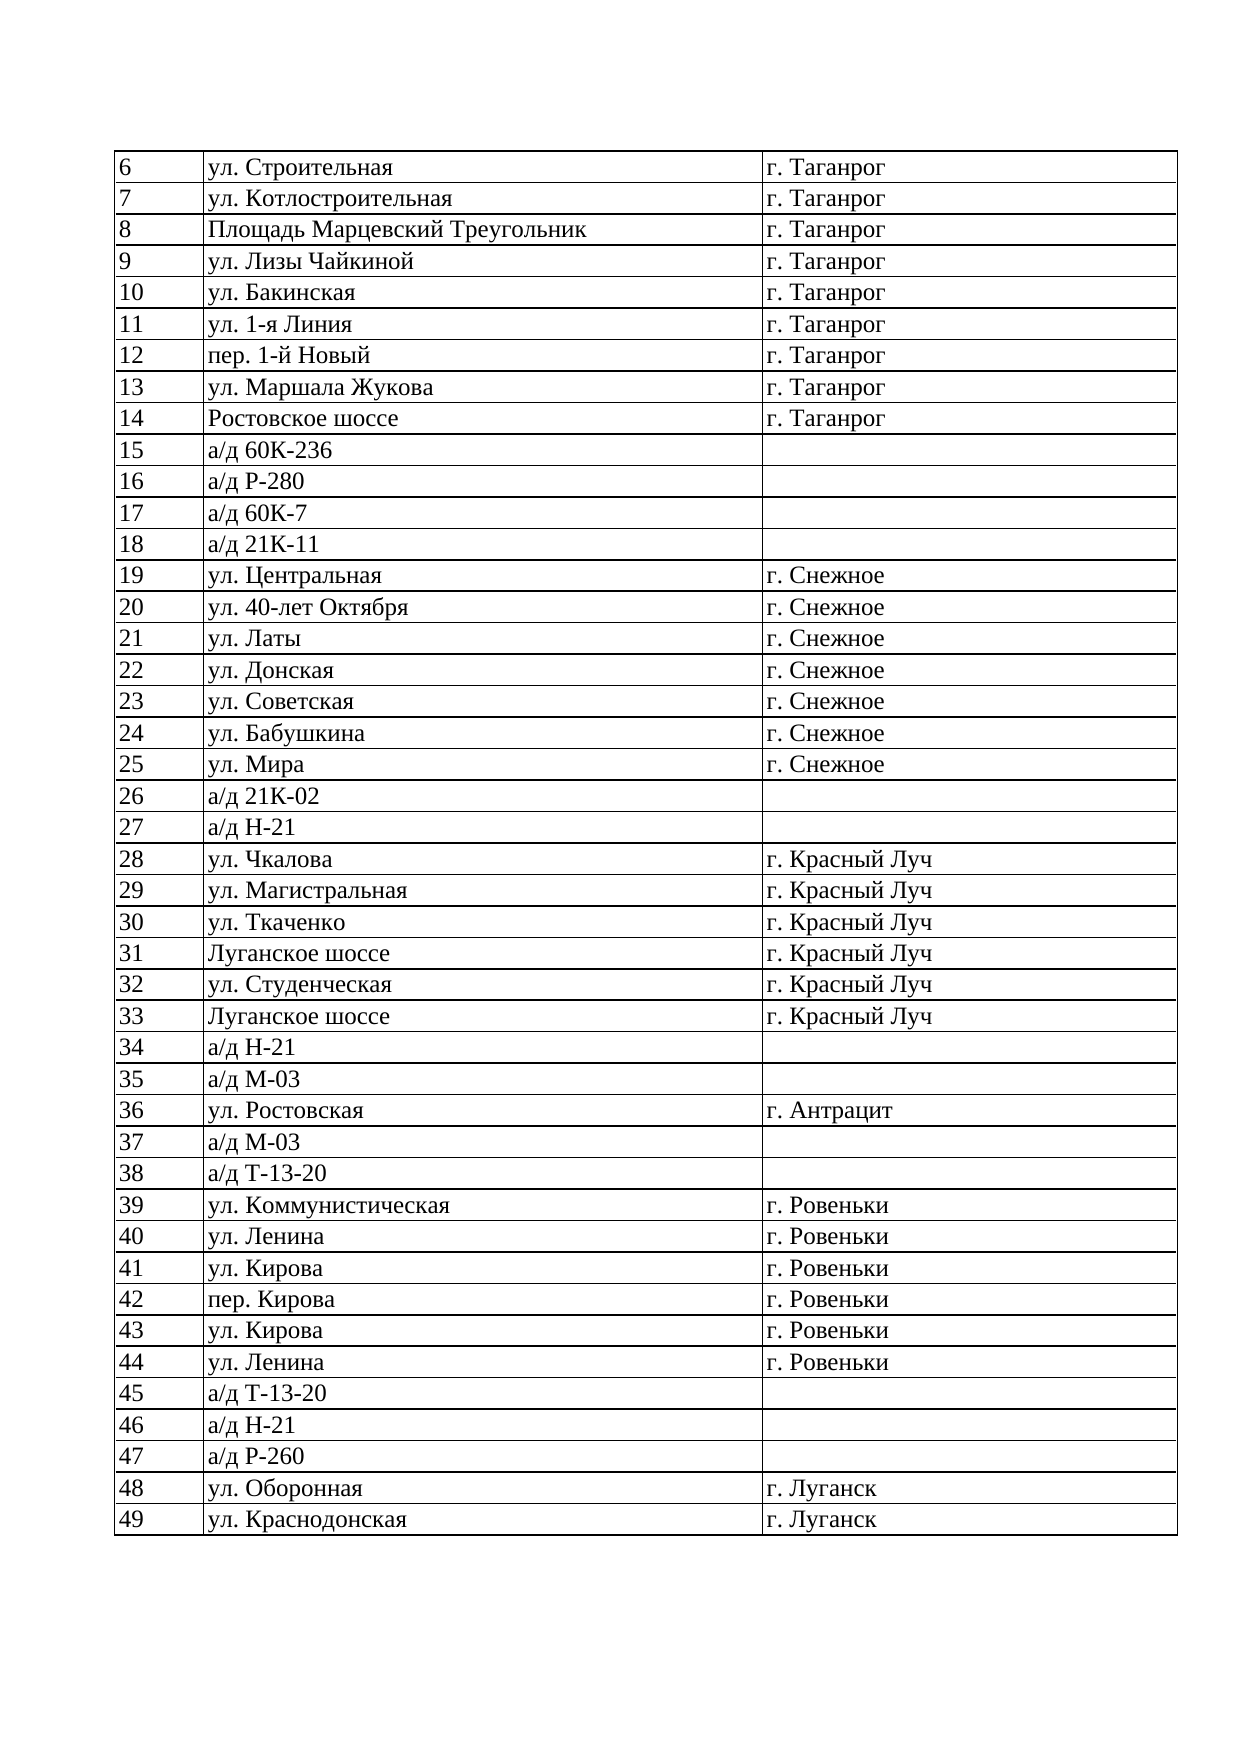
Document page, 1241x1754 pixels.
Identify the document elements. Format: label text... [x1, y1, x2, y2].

table_cell 43 [115, 1315, 203, 1345]
table_cell ул. Котлостроительная [204, 183, 762, 213]
table_cell г. Снежное [763, 622, 1177, 653]
table_cell 12 [115, 340, 203, 370]
table_cell 30 [115, 906, 203, 936]
table_cell а/д Н-21 [204, 1032, 762, 1062]
table_cell а/д М-03 [204, 1064, 762, 1094]
table_cell ул. 40-лет Октября [204, 592, 762, 622]
table_cell 39 [115, 1189, 203, 1219]
table_cell г. Ровеньки [763, 1251, 1177, 1282]
table_cell ул. Советская [204, 686, 762, 716]
table_cell 49 [115, 1504, 203, 1534]
table_cell а/д 60К-236 [204, 435, 762, 464]
table_cell 36 [115, 1095, 203, 1125]
table_cell г. Таганрог [763, 276, 1177, 307]
table_cell Луганское шоссе [204, 1001, 762, 1031]
table_cell 29 [115, 875, 203, 905]
table_cell г. Красный Луч [763, 905, 1177, 936]
table_cell г. Ровеньки [763, 1220, 1177, 1251]
table_cell г. Таганрог [763, 307, 1177, 339]
table_cell 11 [115, 308, 203, 339]
table_cell ул. Студенческая [204, 970, 762, 999]
table_cell г. Луганск [763, 1471, 1177, 1503]
table_cell 20 [115, 591, 203, 622]
table_cell 13 [115, 371, 203, 402]
table_cell 15 [115, 434, 203, 464]
table_cell ул. Бабушкина [204, 718, 762, 748]
table_cell [763, 433, 1177, 464]
table_cell а/д Т-13-20 [204, 1158, 762, 1188]
table_cell 34 [115, 1032, 203, 1062]
table_cell 41 [115, 1252, 203, 1282]
table_cell [763, 1031, 1177, 1062]
table_cell [763, 779, 1177, 811]
table_cell 19 [115, 560, 203, 590]
table_cell г. Снежное [763, 716, 1177, 748]
table_cell Луганское шоссе [204, 938, 762, 968]
table_cell г. Антрацит [763, 1094, 1177, 1125]
table_cell 33 [115, 1000, 203, 1031]
table_cell г. Таганрог [763, 213, 1177, 244]
table_cell ул. Оборонная [204, 1473, 762, 1503]
table_cell 22 [115, 654, 203, 685]
table_cell г. Снежное [763, 590, 1177, 622]
table_cell 45 [115, 1378, 203, 1408]
table_cell г. Таганрог [763, 244, 1177, 276]
table_cell [763, 811, 1177, 842]
table_cell [763, 465, 1177, 496]
table_cell г. Снежное [763, 685, 1177, 716]
table_cell ул. Строительная [204, 152, 762, 181]
table_cell ул. Ленина [204, 1347, 762, 1377]
table_cell 31 [115, 938, 203, 968]
table_cell г. Снежное [763, 748, 1177, 779]
table_cell ул. Донская [204, 655, 762, 685]
table_cell [763, 1408, 1177, 1440]
table_cell 21 [115, 623, 203, 653]
table_cell г. Таганрог [763, 339, 1177, 370]
table_cell 9 [115, 245, 203, 276]
table_cell а/д М-03 [204, 1127, 762, 1157]
table_cell [763, 1125, 1177, 1157]
table_cell г. Снежное [763, 653, 1177, 685]
table_cell 25 [115, 749, 203, 779]
table_cell ул. Ленина [204, 1221, 762, 1251]
table_cell г. Красный Луч [763, 874, 1177, 905]
table_cell г. Таганрог [763, 370, 1177, 402]
table_cell Площадь Марцевский Треугольник [204, 215, 762, 244]
table_cell 14 [115, 403, 203, 433]
table_cell 47 [115, 1441, 203, 1471]
table_cell ул. Ростовская [204, 1095, 762, 1125]
table_cell ул. Маршала Жукова [204, 372, 762, 402]
table_cell ул. Чкалова [204, 844, 762, 873]
table_cell ул. Кирова [204, 1253, 762, 1282]
table_cell 32 [115, 969, 203, 999]
table_cell 48 [115, 1472, 203, 1503]
table_cell а/д Р-260 [204, 1441, 762, 1471]
table_cell г. Ровеньки [763, 1345, 1177, 1377]
table_cell 44 [115, 1346, 203, 1377]
table_cell а/д 60К-7 [204, 498, 762, 527]
table_cell 18 [115, 529, 203, 559]
table_cell 38 [115, 1158, 203, 1188]
table_cell 24 [115, 717, 203, 748]
table_cell 10 [115, 277, 203, 307]
table_cell 23 [115, 686, 203, 716]
table_cell 6 [115, 152, 203, 181]
table_cell г. Красный Луч [763, 936, 1177, 968]
table_cell пер. 1-й Новый [204, 340, 762, 370]
table_cell г. Ровеньки [763, 1283, 1177, 1314]
table_cell 35 [115, 1063, 203, 1094]
table_cell а/д Т-13-20 [204, 1378, 762, 1408]
table_cell г. Таганрог [763, 152, 1177, 181]
table_cell г. Таганрог [763, 402, 1177, 433]
table_cell ул. Краснодонская [204, 1504, 762, 1534]
table_cell [763, 528, 1177, 559]
table_cell ул. 1-я Линия [204, 309, 762, 339]
table_cell г. Ровеньки [763, 1188, 1177, 1219]
table_cell г. Красный Луч [763, 968, 1177, 999]
table_cell г. Снежное [763, 559, 1177, 590]
table_cell а/д Н-21 [204, 1410, 762, 1440]
table_cell 26 [115, 780, 203, 811]
table_cell ул. Бакинская [204, 277, 762, 307]
table_cell Ростовское шоссе [204, 403, 762, 433]
table_cell [763, 1440, 1177, 1471]
table_cell ул. Ткаченко [204, 907, 762, 936]
table_cell ул. Коммунистическая [204, 1190, 762, 1219]
table_cell ул. Кирова [204, 1316, 762, 1345]
table_cell г. Таганрог [763, 181, 1177, 213]
table_cell [763, 496, 1177, 527]
table_cell г. Ровеньки [763, 1314, 1177, 1345]
table_cell а/д Р-280 [204, 466, 762, 496]
table_cell г. Красный Луч [763, 999, 1177, 1031]
table_cell а/д Н-21 [204, 812, 762, 842]
table_cell г. Луганск [763, 1503, 1177, 1534]
table_cell 28 [115, 843, 203, 873]
table_cell ул. Латы [204, 623, 762, 653]
table_cell 37 [115, 1126, 203, 1157]
table_cell 42 [115, 1284, 203, 1314]
table_cell ул. Магистральная [204, 875, 762, 905]
table_cell г. Красный Луч [763, 842, 1177, 873]
table_cell а/д 21К-02 [204, 781, 762, 811]
table_cell ул. Центральная [204, 561, 762, 590]
table_cell пер. Кирова [204, 1284, 762, 1314]
table_cell 7 [115, 183, 203, 213]
table_cell а/д 21К-11 [204, 529, 762, 559]
table_cell ул. Мира [204, 749, 762, 779]
table_cell 8 [115, 214, 203, 244]
table_cell [763, 1377, 1177, 1408]
table_cell [763, 1157, 1177, 1188]
table_cell 40 [115, 1221, 203, 1251]
table_cell [763, 1062, 1177, 1094]
table_cell 46 [115, 1409, 203, 1440]
table_cell 17 [115, 497, 203, 527]
table_cell 27 [115, 812, 203, 842]
table_cell 16 [115, 466, 203, 496]
table_cell ул. Лизы Чайкиной [204, 246, 762, 276]
